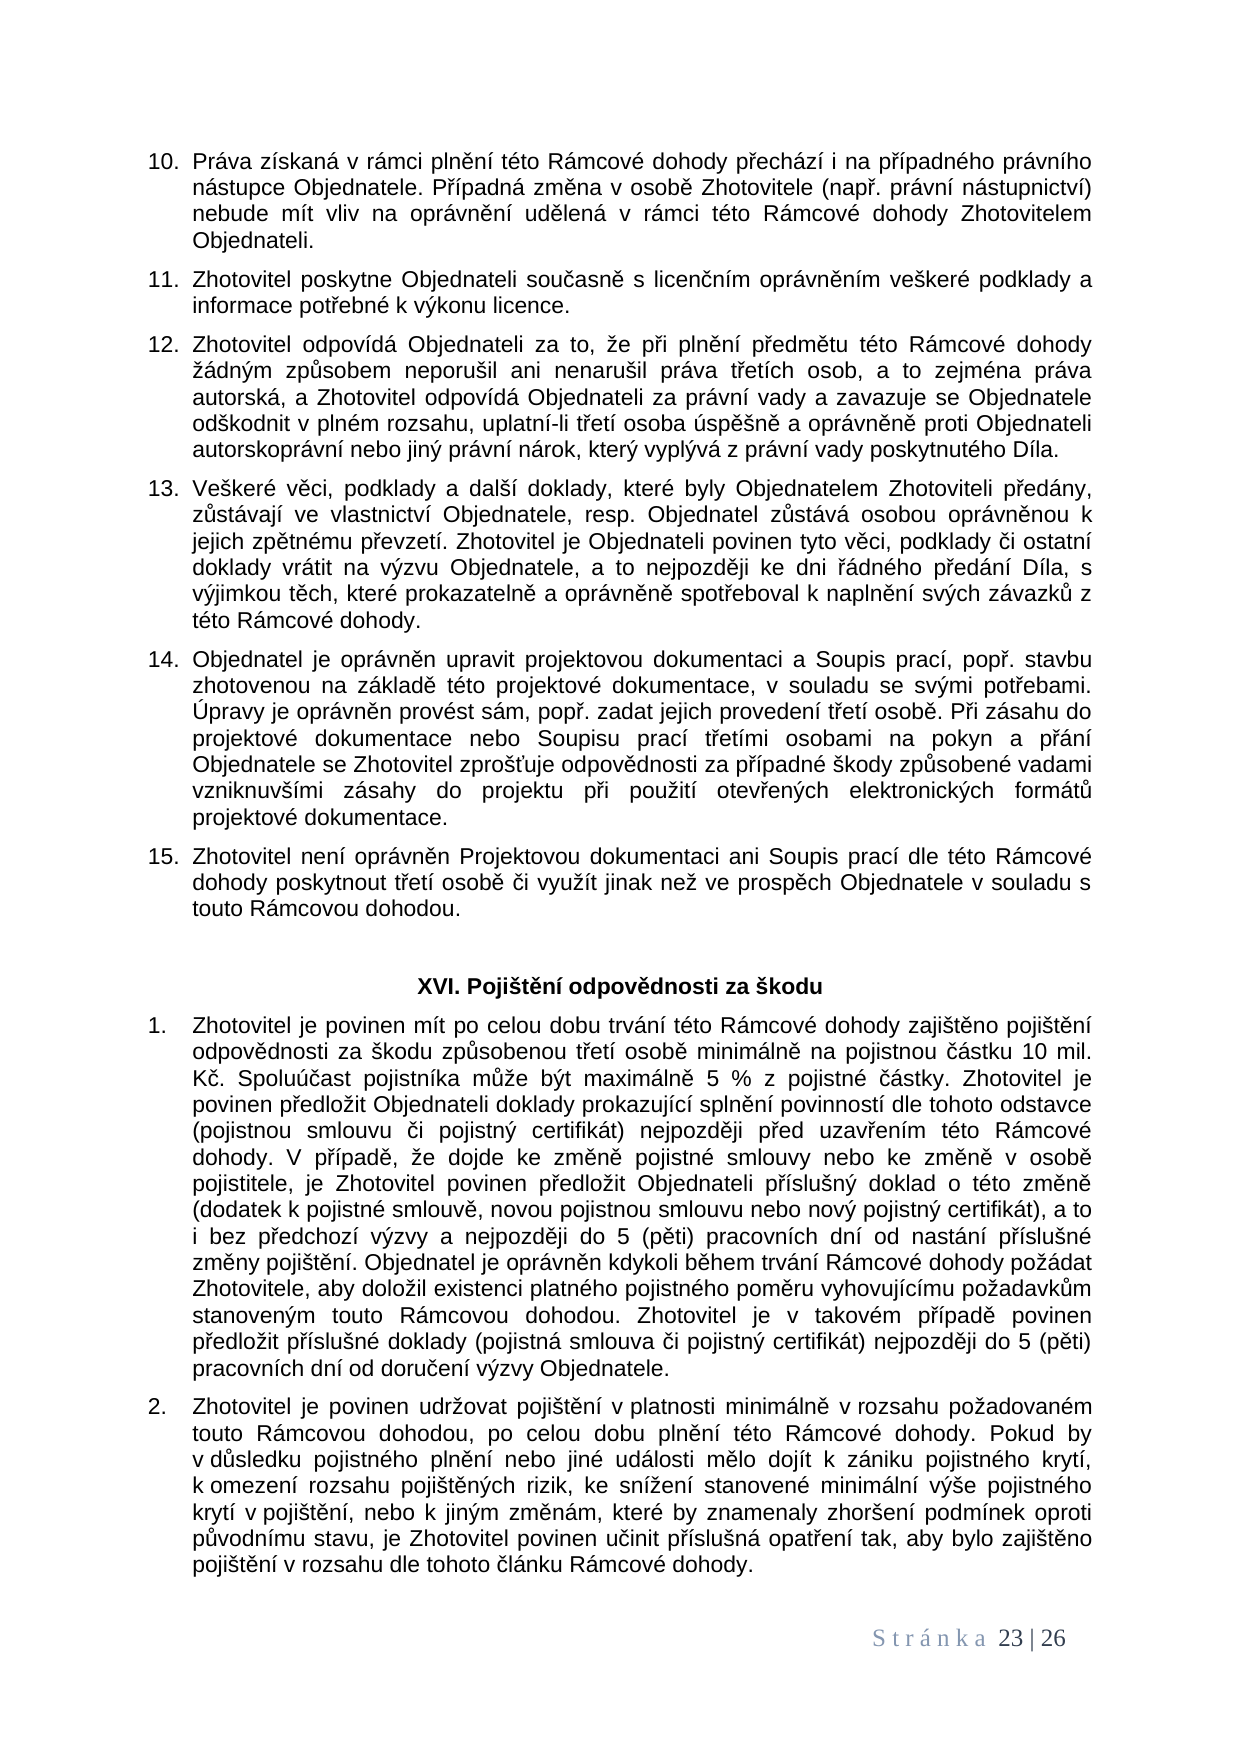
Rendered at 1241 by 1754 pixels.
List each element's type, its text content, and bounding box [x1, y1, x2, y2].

list Veškeré věci, podklady a další doklady, které byly Objednatelem Zhotoviteli předány, zůstávají ve vlastnictví Objednatele, resp. Objednatel zůstává osobou oprávněnou k jejich zpětnému převzetí. Zhotovitel je Objednateli povinen tyto věci, podklady či ostatní doklady vrátit na výzvu Objednatele, a to nejpozději ke dni řádného předání Díla, s výjimkou těch, které prokazatelně a oprávněně spotřeboval k naplnění svých závazků z této Rámcové dohody. [148, 475, 1093, 633]
list Zhotovitel není oprávněn Projektovou dokumentaci ani Soupis prací dle této Rámcové dohody poskytnout třetí osobě či využít jinak než ve prospěch Objednatele v souladu s touto Rámcovou dohodou. [148, 843, 1093, 922]
list Práva získaná v rámci plnění této Rámcové dohody přechází i na případného právního nástupce Objednatele. Případná změna v osobě Zhotovitele (např. právní nástupnictví) nebude mít vliv na oprávnění udělená v rámci této Rámcové dohody Zhotovitelem Objednateli. [148, 148, 1093, 253]
list Zhotovitel odpovídá Objednateli za to, že při plnění předmětu této Rámcové dohody žádným způsobem neporušil ani nenarušil práva třetích osob, a to zejména práva autorská, a Zhotovitel odpovídá Objednateli za právní vady a zavazuje se Objednatele odškodnit v plném rozsahu, uplatní-li třetí osoba úspěšně a oprávněně proti Objednateli autorskoprávní nebo jiný právní nárok, který vyplývá z právní vady poskytnutého Díla. [148, 331, 1093, 462]
text XVI. Pojištění odpovědnosti za škodu [148, 973, 1093, 999]
list Zhotovitel je povinen udržovat pojištění v platnosti minimálně v rozsahu požadovaném touto Rámcovou dohodou, po celou dobu plnění této Rámcové dohody. Pokud by v důsledku pojistného plnění nebo jiné události mělo dojít k zániku pojistného krytí, k omezení rozsahu pojištěných rizik, ke snížení stanovené minimální výše pojistného krytí v pojištění, nebo k jiným změnám, které by znamenaly zhoršení podmínek oproti původnímu stavu, je Zhotovitel povinen učinit příslušná opatření tak, aby bylo zajištěno pojištění v rozsahu dle tohoto článku Rámcové dohody. [148, 1393, 1093, 1578]
list Objednatel je oprávněn upravit projektovou dokumentaci a Soupis prací, popř. stavbu zhotovenou na základě této projektové dokumentace, v souladu se svými potřebami. Úpravy je oprávněn provést sám, popř. zadat jejich provedení třetí osobě. Při zásahu do projektové dokumentace nebo Soupisu prací třetími osobami na pokyn a přání Objednatele se Zhotovitel zprošťuje odpovědnosti za případné škody způsobené vadami vzniknuvšími zásahy do projektu při použití otevřených elektronických formátů projektové dokumentace. [148, 646, 1093, 830]
list Zhotovitel je povinen mít po celou dobu trvání této Rámcové dohody zajištěno pojištění odpovědnosti za škodu způsobenou třetí osobě minimálně na pojistnou částku 10 mil. Kč. Spoluúčast pojistníka může být maximálně 5 % z pojistné částky. Zhotovitel je povinen předložit Objednateli doklady prokazující splnění povinností dle tohoto odstavce (pojistnou smlouvu či pojistný certifikát) nejpozději před uzavřením této Rámcové dohody. V případě, že dojde ke změně pojistné smlouvy nebo ke změně v osobě pojistitele, je Zhotovitel povinen předložit Objednateli příslušný doklad o této změně (dodatek k pojistné smlouvě, novou pojistnou smlouvu nebo nový pojistný certifikát), a to i bez předchozí výzvy a nejpozději do 5 (pěti) pracovních dní od nastání příslušné změny pojištění. Objednatel je oprávněn kdykoli během trvání Rámcové dohody požádat Zhotovitele, aby doložil existenci platného pojistného poměru vyhovujícímu požadavkům stanoveným touto Rámcovou dohodou. Zhotovitel je v takovém případě povinen předložit příslušné doklady (pojistná smlouva či pojistný certifikát) nejpozději do 5 (pěti) pracovních dní od doručení výzvy Objednatele. [148, 1012, 1093, 1381]
list Zhotovitel poskytne Objednateli současně s licenčním oprávněním veškeré podklady a informace potřebné k výkonu licence. [148, 266, 1093, 318]
